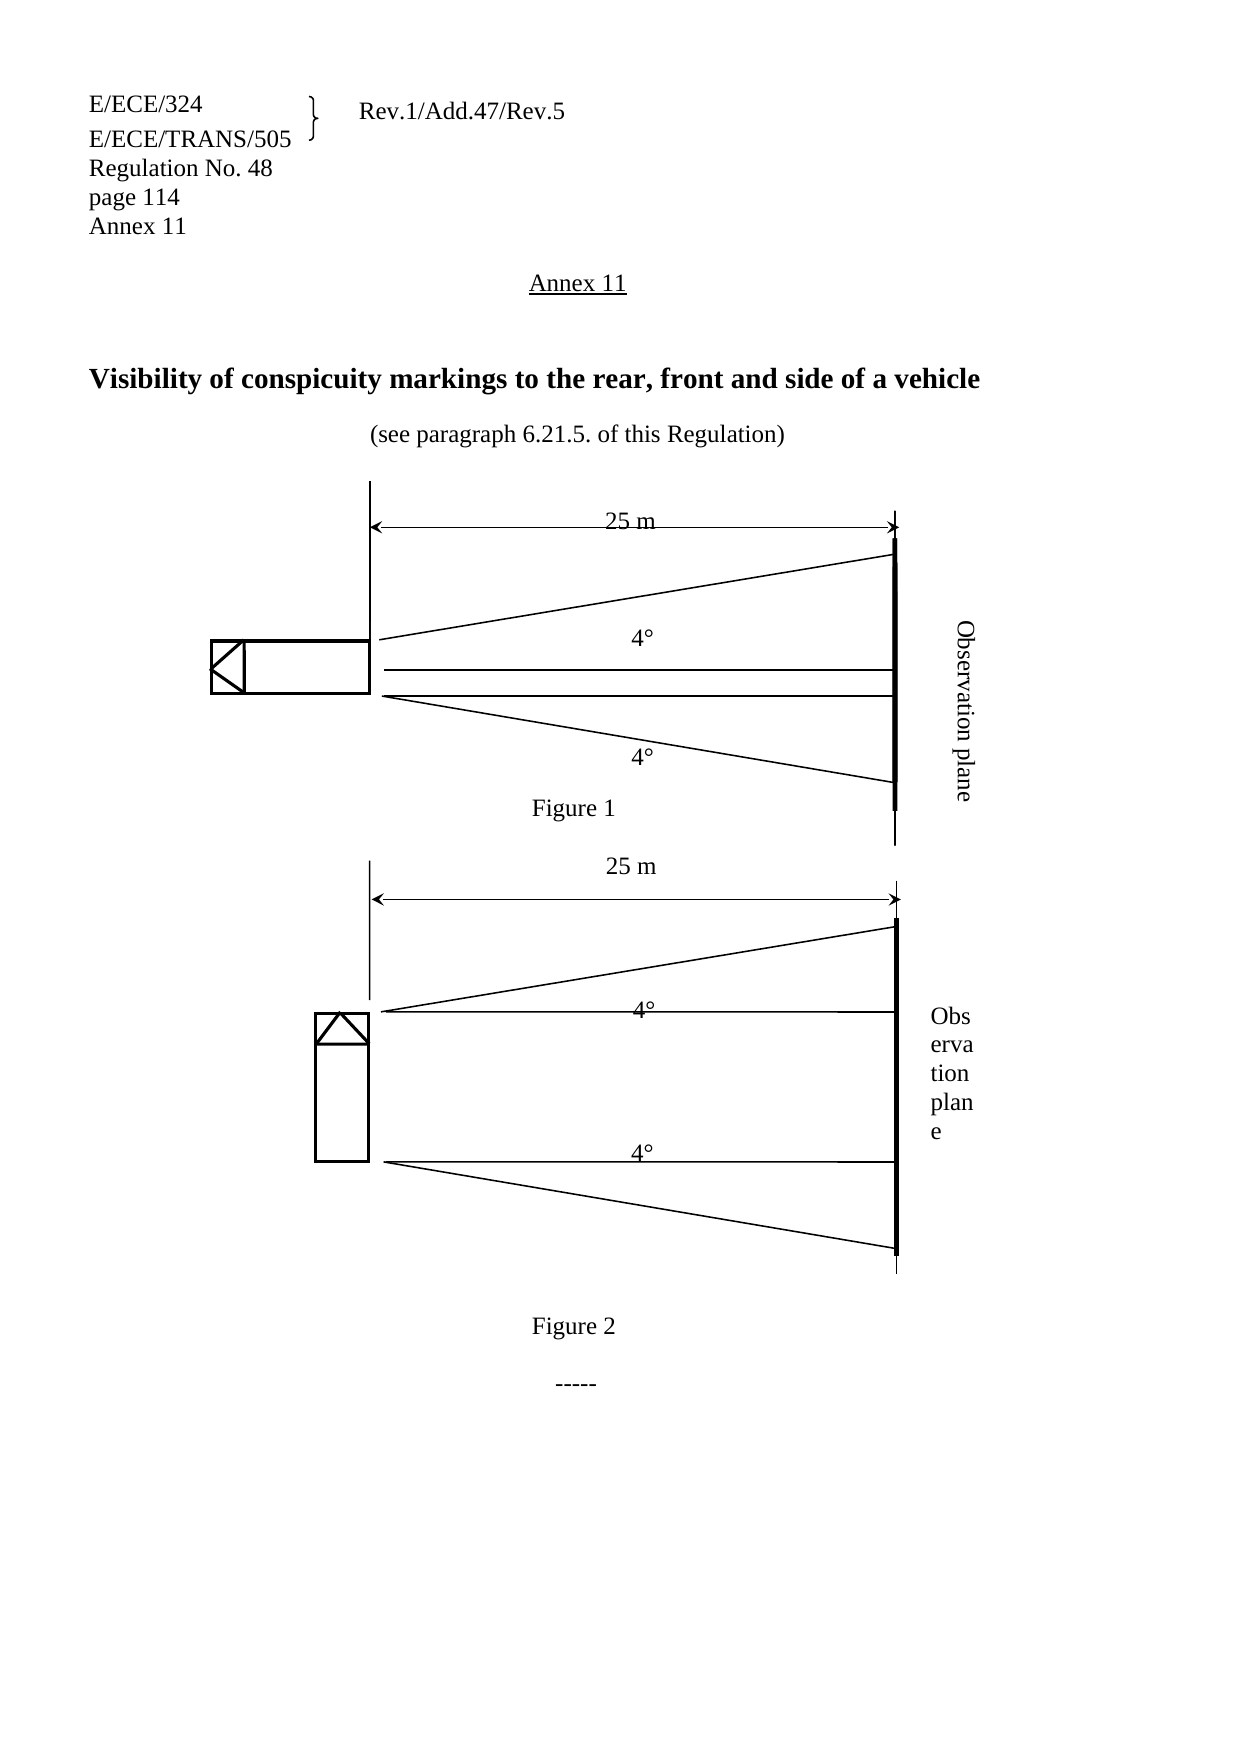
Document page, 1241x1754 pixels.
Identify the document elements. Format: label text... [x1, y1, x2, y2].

text (see paragraph 6.21.5. of this Regulation) [89, 419, 1066, 448]
text Figure 2 [89, 1311, 1063, 1339]
text ----- [89, 1368, 1063, 1397]
text Annex 11 [89, 268, 1066, 297]
text Visibility of conspicuity markings to the rear, front and side of a vehicle [89, 363, 1004, 394]
text 25 m [531, 506, 1063, 534]
text Figure 1 [89, 793, 1063, 822]
text 25 m [606, 851, 1063, 879]
